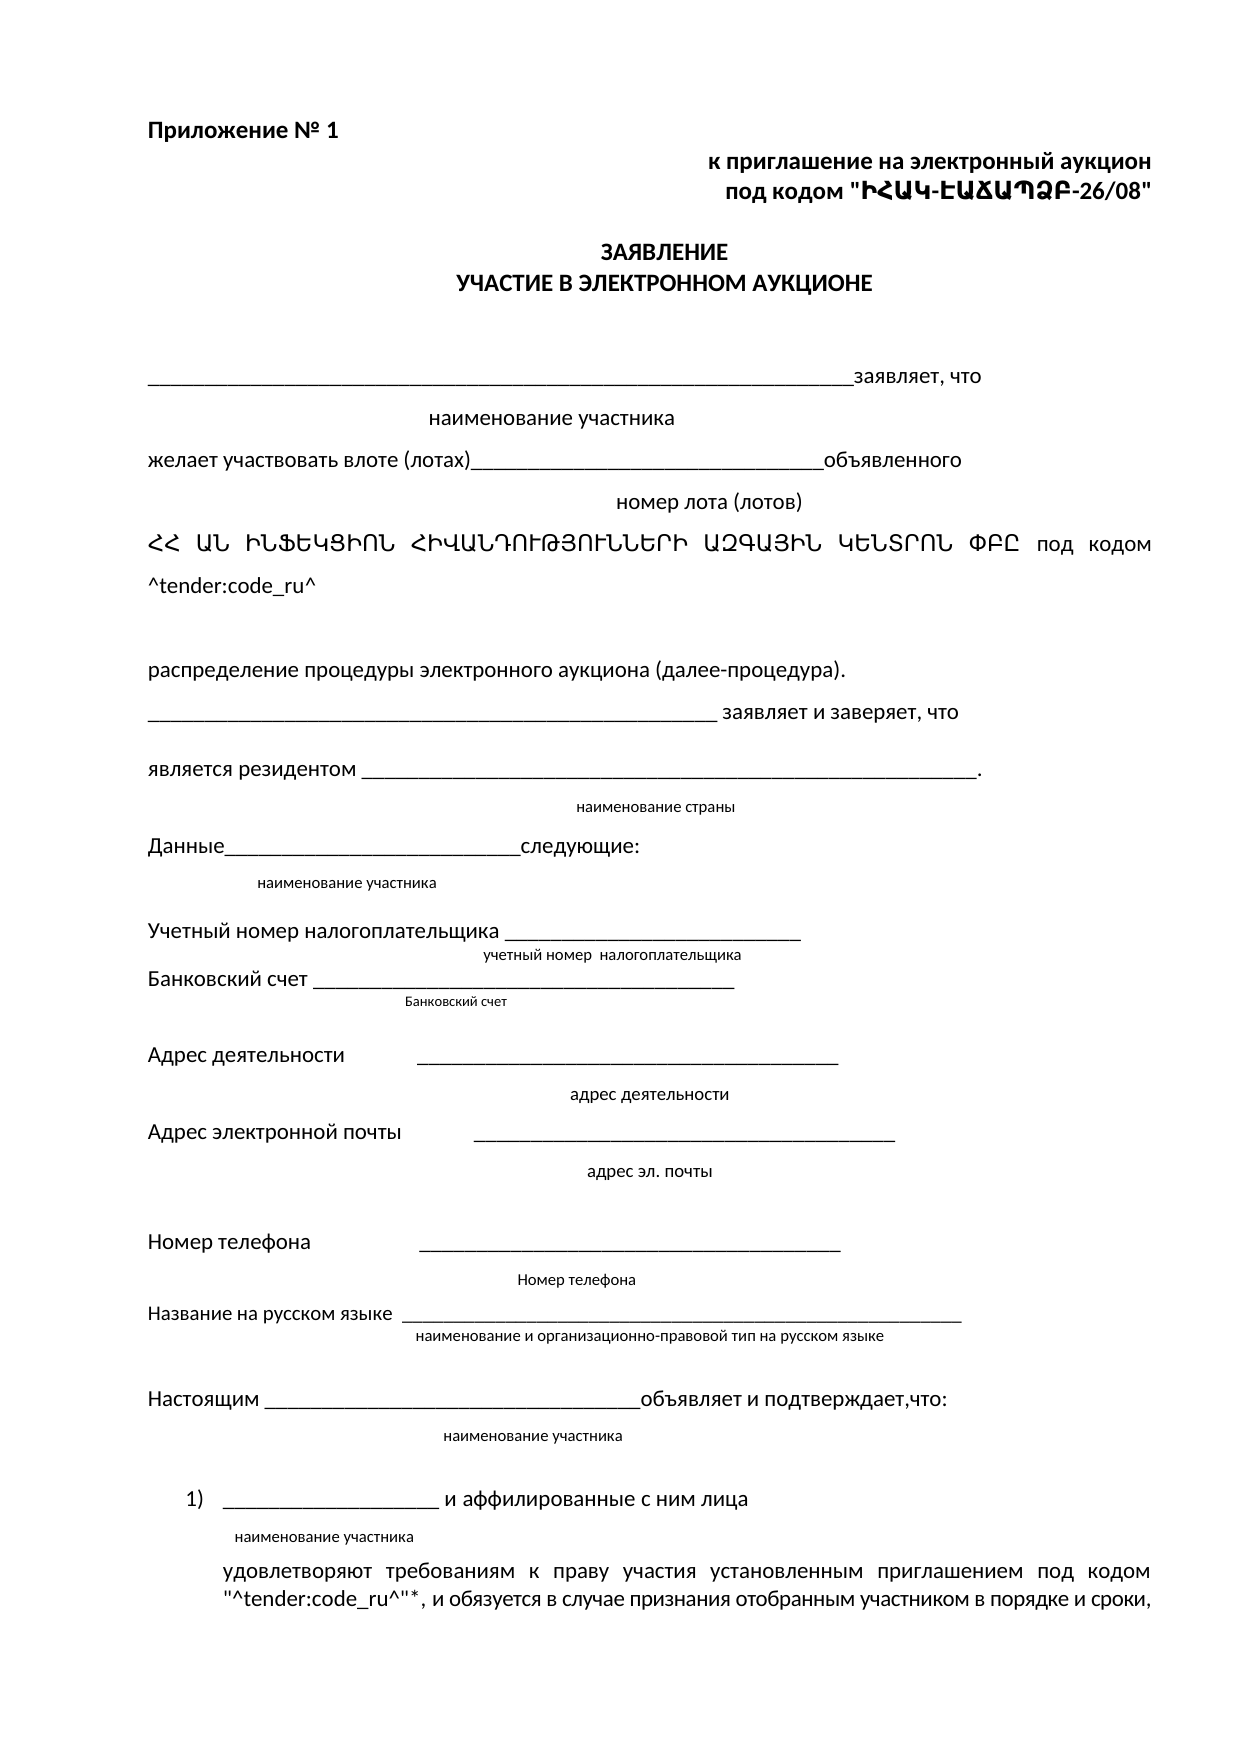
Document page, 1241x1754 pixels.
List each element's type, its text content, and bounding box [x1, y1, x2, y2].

text наименование участника [148, 873, 1152, 893]
text адрес эл. почты [148, 1159, 1152, 1182]
text наименование и организационно-правовой тип на русском языке [148, 1325, 1152, 1346]
text номер лота (лотов) [606, 487, 1152, 515]
text наименование участника [148, 1526, 1152, 1546]
text Банковский счет [148, 992, 1152, 1010]
text наименование страны [576, 797, 1152, 817]
text Данные__________________________следующие: [148, 831, 1152, 859]
text Учетный номер налогоплательщика __________________________ [148, 916, 1152, 944]
text к приглашение на электронный аукцион [177, 145, 1152, 176]
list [223, 1556, 1152, 1612]
text __________________________________________________ заявляет и заверяет, что [148, 697, 1152, 725]
text желает участвовать влоте (лотах)_______________________________объявленного [148, 445, 1152, 473]
text ЗАЯВЛЕНИЕ [177, 237, 1152, 267]
text под кодом "ԻՀԱԿ-ԷԱՃԱՊՁԲ-26/08" [177, 176, 1152, 206]
text наименование участника [443, 1426, 1152, 1446]
text Банковский счет _____________________________________ [148, 964, 1152, 992]
text Настоящим _________________________________объявляет и подтверждает,что: [148, 1384, 1152, 1412]
text УЧАСТИЕ В ЭЛЕКТРОННОМ АУКЦИОНЕ [177, 267, 1152, 298]
text Адрес деятельности _____________________________________ [148, 1040, 1152, 1068]
text адрес деятельности [148, 1082, 1152, 1105]
text ______________________________________________________________заявляет, что [148, 361, 1152, 389]
text Название на русском языке ______________________________________________________ [148, 1300, 1152, 1325]
text Номер телефона _____________________________________ [148, 1227, 1152, 1256]
text распределение процедуры электронного аукциона (далее-процедура). [148, 655, 1152, 683]
text наименование участника [428, 403, 1152, 431]
text учетный номер налогоплательщика [148, 944, 1152, 964]
text Номер телефона [517, 1269, 1152, 1290]
list ___________________ и аффилированные с ним лица [185, 1484, 1152, 1512]
text ՀՀ ԱՆ ԻՆՖԵԿՑԻՈՆ ՀԻՎԱՆԴՈՒԹՅՈՒՆՆԵՐԻ ԱԶԳԱՅԻՆ ԿԵՆՏՐՈՆ ՓԲԸ под кодом ^tender:code_ru^ [148, 529, 1152, 599]
text Адрес электронной почты _____________________________________ [148, 1117, 1152, 1145]
text является резидентом ______________________________________________________. [148, 754, 1152, 783]
text 2.4 На этапе аукциона участник представляет сниженные ценовые предложения в порядке, установленном пунктом 2.2 части 2 настоящего приглашения, без необходимости загрузки новых документов в систему. Приложение № 1 [148, 86, 1152, 145]
